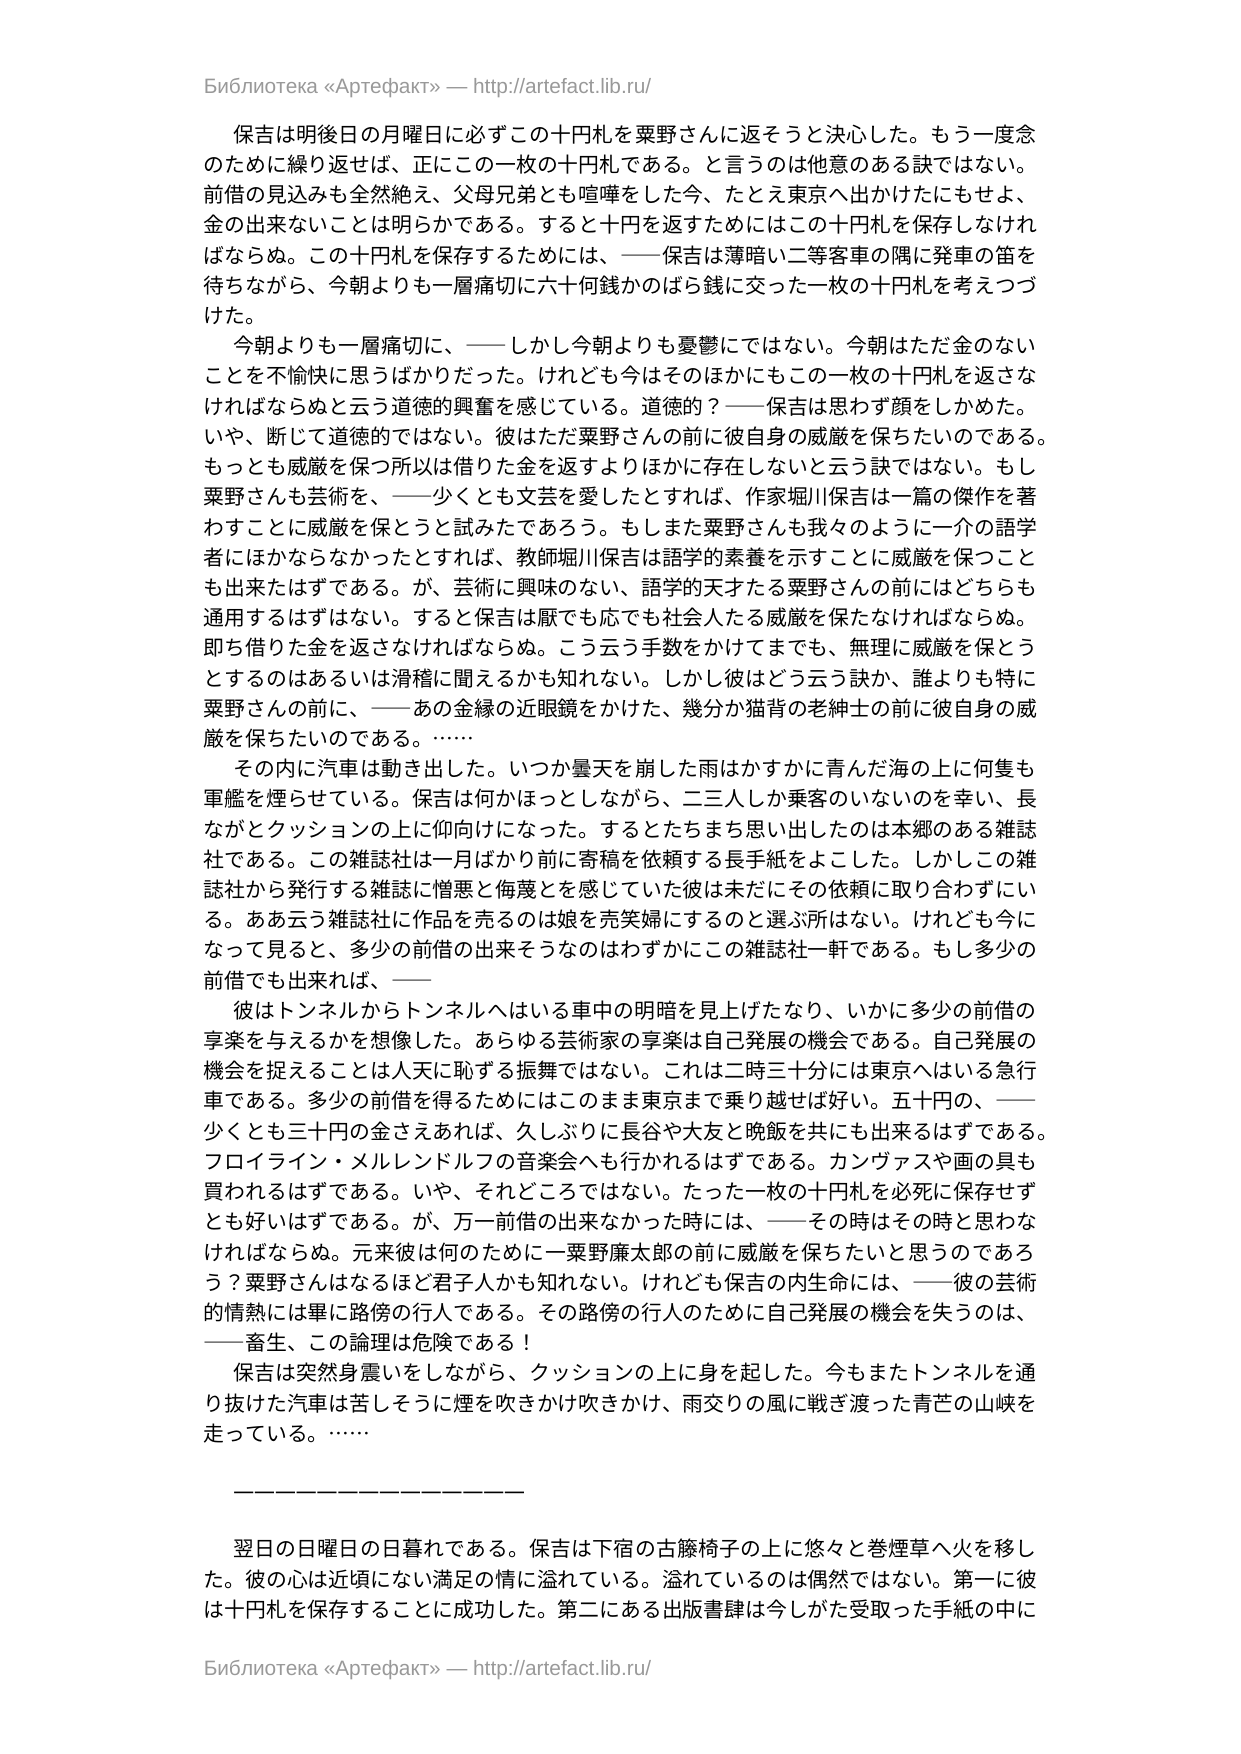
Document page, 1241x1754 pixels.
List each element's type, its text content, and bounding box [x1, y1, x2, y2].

text ―――――――――――――― [203, 1476, 1037, 1504]
text 保吉は明後日の月曜日に必ずこの十円札を粟野さんに返そうと決心した。もう一度念のために繰り返せば、正にこの一枚の十円札である。と言うのは他意のある訣ではない。前借の見込みも全然絶え、父母兄弟とも喧嘩をした今、たとえ東京へ出かけたにもせよ、金の出来ないことは明らかである。すると十円を返すためにはこの十円札を保存しなければならぬ。この十円札を保存するためには、――保吉は薄暗い二等客車の隅に発車の笛を待ちながら、今朝よりも一層痛切に六十何銭かのばら銭に交った一枚の十円札を考えつづけた。 [203, 118, 1037, 329]
text 彼はトンネルからトンネルへはいる車中の明暗を見上げたなり、いかに多少の前借の享楽を与えるかを想像した。あらゆる芸術家の享楽は自己発展の機会である。自己発展の機会を捉えることは人天に恥ずる振舞ではない。これは二時三十分には東京へはいる急行車である。多少の前借を得るためにはこのまま東京まで乗り越せば好い。五十円の、――少くとも三十円の金さえあれば、久しぶりに長谷や大友と晩飯を共にも出来るはずである。フロイライン・メルレンドルフの音楽会へも行かれるはずである。カンヴァスや画の具も買われるはずである。いや、それどころではない。たった一枚の十円札を必死に保存せずとも好いはずである。が、万一前借の出来なかった時には、――その時はその時と思わなければならぬ。元来彼は何のために一粟野廉太郎の前に威厳を保ちたいと思うのであろう？粟野さんはなるほど君子人かも知れない。けれども保吉の内生命には、――彼の芸術的情熱には畢に路傍の行人である。その路傍の行人のために自己発展の機会を失うのは、――畜生、この論理は危険である！ [203, 994, 1037, 1357]
text その内に汽車は動き出した。いつか曇天を崩した雨はかすかに青んだ海の上に何隻も軍艦を煙らせている。保吉は何かほっとしながら、二三人しか乗客のいないのを幸い、長ながとクッションの上に仰向けになった。するとたちまち思い出したのは本郷のある雑誌社である。この雑誌社は一月ばかり前に寄稿を依頼する長手紙をよこした。しかしこの雑誌社から発行する雑誌に憎悪と侮蔑とを感じていた彼は未だにその依頼に取り合わずにいる。ああ云う雑誌社に作品を売るのは娘を売笑婦にするのと選ぶ所はない。けれども今になって見ると、多少の前借の出来そうなのはわずかにこの雑誌社一軒である。もし多少の前借でも出来れば、―― [203, 752, 1037, 994]
text 保吉は突然身震いをしながら、クッションの上に身を起した。今もまたトンネルを通り抜けた汽車は苦しそうに煙を吹きかけ吹きかけ、雨交りの風に戦ぎ渡った青芒の山峡を走っている。…… [203, 1357, 1037, 1447]
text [203, 1533, 1037, 1623]
text 今朝よりも一層痛切に、――しかし今朝よりも憂鬱にではない。今朝はただ金のないことを不愉快に思うばかりだった。けれども今はそのほかにもこの一枚の十円札を返さなければならぬと云う道徳的興奮を感じている。道徳的？――保吉は思わず顔をしかめた。いや、断じて道徳的ではない。彼はただ粟野さんの前に彼自身の威厳を保ちたいのである。もっとも威厳を保つ所以は借りた金を返すよりほかに存在しないと云う訣ではない。もし粟野さんも芸術を、――少くとも文芸を愛したとすれば、作家堀川保吉は一篇の傑作を著わすことに威厳を保とうと試みたであろう。もしまた粟野さんも我々のように一介の語学者にほかならなかったとすれば、教師堀川保吉は語学的素養を示すことに威厳を保つことも出来たはずである。が、芸術に興味のない、語学的天才たる粟野さんの前にはどちらも通用するはずはない。すると保吉は厭でも応でも社会人たる威厳を保たなければならぬ。即ち借りた金を返さなければならぬ。こう云う手数をかけてまでも、無理に威厳を保とうとするのはあるいは滑稽に聞えるかも知れない。しかし彼はどう云う訣か、誰よりも特に粟野さんの前に、――あの金縁の近眼鏡をかけた、幾分か猫背の老紳士の前に彼自身の威厳を保ちたいのである。…… [203, 329, 1037, 752]
